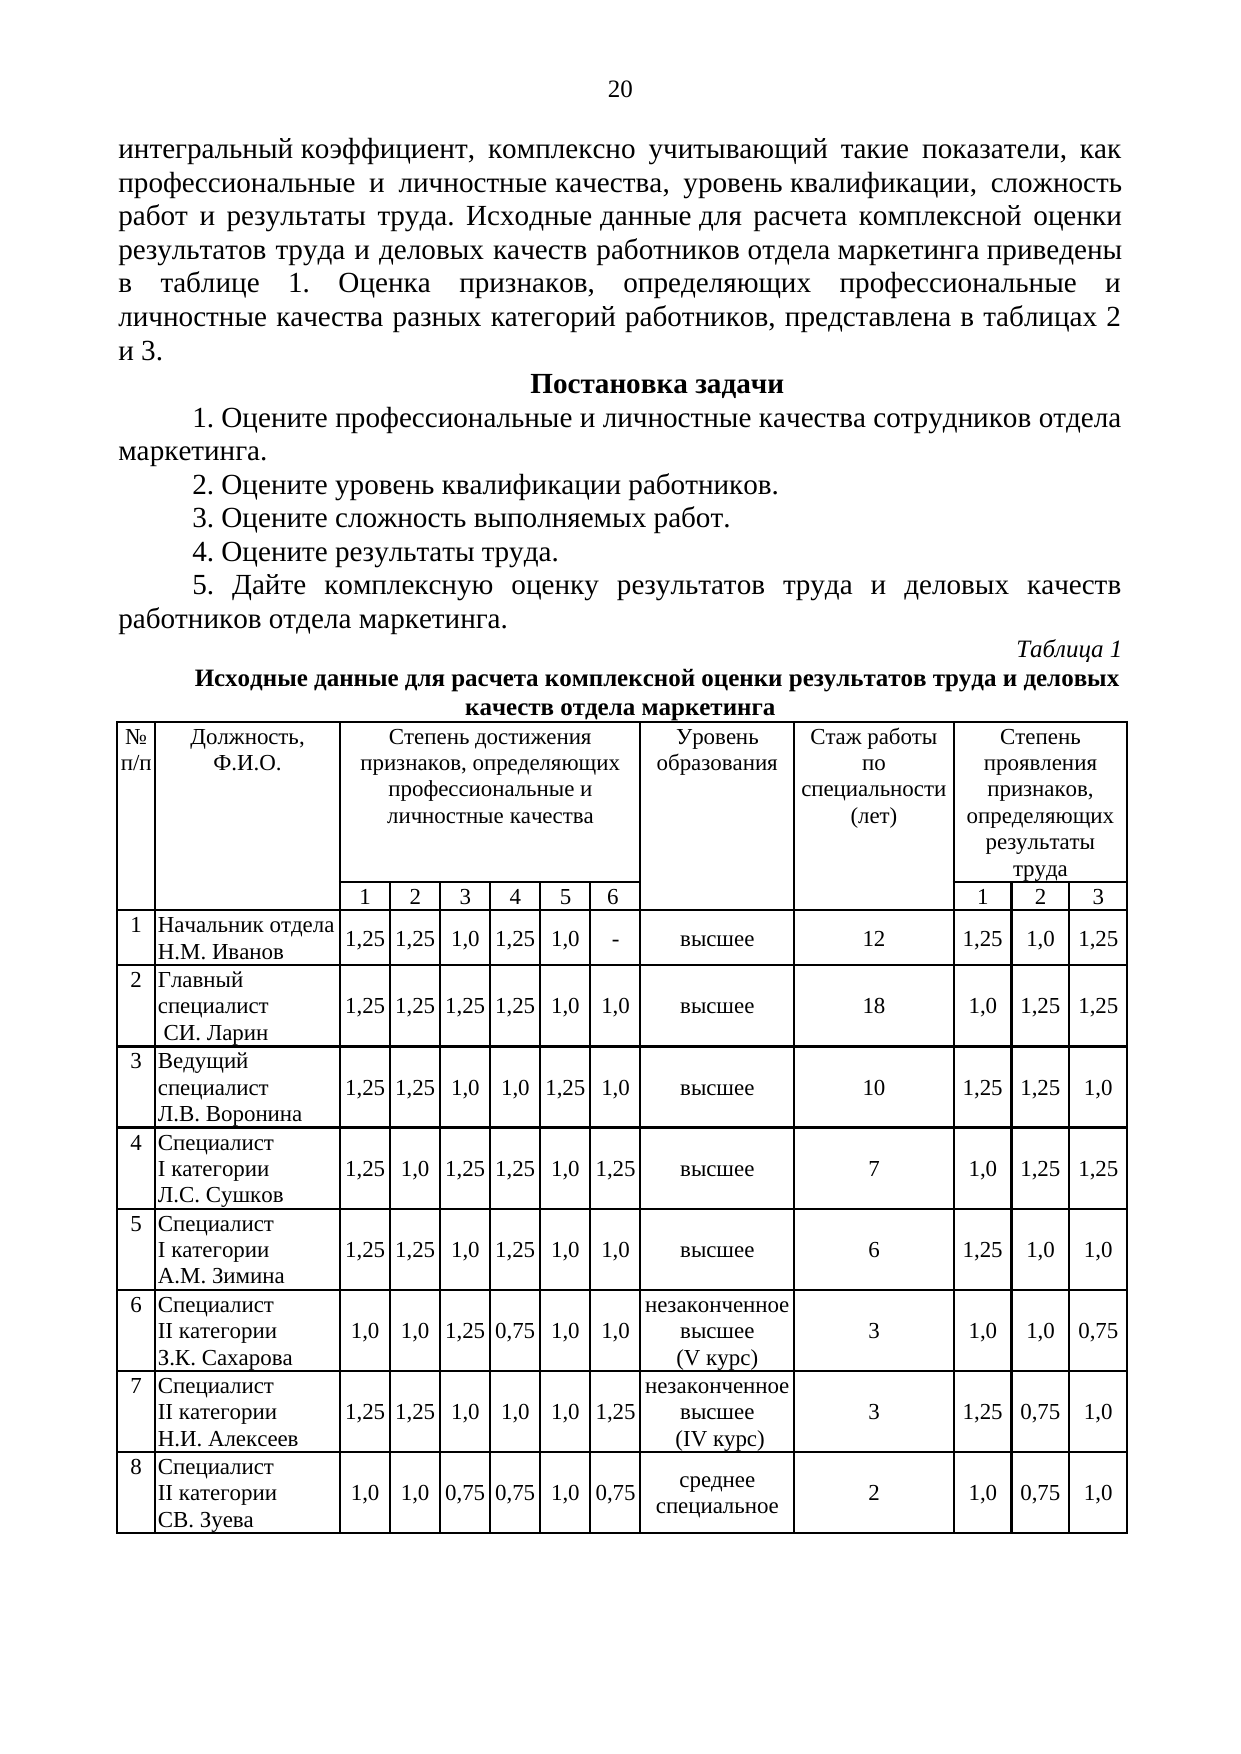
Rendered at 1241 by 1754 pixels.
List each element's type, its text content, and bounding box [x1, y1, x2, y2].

table_header Степень достижения признаков, определяющих профессиональные и личностные качества [341, 723, 639, 881]
table_cell 1,0 [341, 1453, 389, 1532]
table_cell 1,0 [391, 1453, 439, 1532]
table_cell 1,0 [955, 1129, 1010, 1208]
table_cell 1,25 [1013, 1129, 1068, 1208]
table_cell 1,25 [491, 1129, 539, 1208]
table_cell 1,25 [341, 1372, 389, 1451]
table_cell 1,0 [541, 911, 589, 964]
table_cell 1,25 [391, 1372, 439, 1451]
table_cell 4 [118, 1129, 154, 1208]
table_cell 1,25 [1070, 1129, 1126, 1208]
table_cell 3 [795, 1291, 953, 1370]
table_cell 1,0 [1070, 1048, 1126, 1126]
table_cell 1,25 [491, 966, 539, 1045]
table_cell 1,0 [1013, 911, 1068, 964]
table_cell среднее специальное [641, 1453, 793, 1532]
table_cell 12 [795, 911, 953, 964]
table_cell 1,0 [541, 1372, 589, 1451]
text Постановка задачи [118, 366, 1122, 400]
table_cell 6 [795, 1210, 953, 1289]
table_cell 1,25 [391, 911, 439, 964]
table_cell 1,0 [391, 1291, 439, 1370]
table_cell 0,75 [491, 1453, 539, 1532]
table_cell высшее [641, 1048, 793, 1126]
table_cell 1,25 [341, 1210, 389, 1289]
table_cell 1,25 [441, 1129, 489, 1208]
table_cell 1,0 [391, 1129, 439, 1208]
table_cell 1,25 [1070, 966, 1126, 1045]
table_cell 1,25 [541, 1048, 589, 1126]
table_cell 1,0 [441, 911, 489, 964]
table_cell 3 [795, 1372, 953, 1451]
table_cell 1,25 [1013, 1048, 1068, 1126]
text Исходные данные для расчета комплексной оценки результатов труда и деловых качеств отдела маркетинга [118, 663, 1122, 721]
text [118, 131, 1122, 366]
table_cell 1,25 [955, 1372, 1010, 1451]
table_cell 0,75 [1013, 1372, 1068, 1451]
table_cell 1,25 [491, 1210, 539, 1289]
table_cell 0,75 [491, 1291, 539, 1370]
table_cell высшее [641, 1210, 793, 1289]
table_cell 1,0 [591, 1048, 639, 1126]
text 1. Оцените профессиональные и личностные качества сотрудников отдела маркетинга. [118, 400, 1122, 467]
table_cell 1,0 [541, 966, 589, 1045]
table_cell 8 [118, 1453, 154, 1532]
table_cell 2 [795, 1453, 953, 1532]
table_cell 18 [795, 966, 953, 1045]
table_cell 1,25 [341, 1048, 389, 1126]
table_cell 1,25 [441, 1291, 489, 1370]
text 4. Оцените результаты труда. [118, 534, 1122, 567]
table_cell 1,25 [341, 966, 389, 1045]
table_cell 1,25 [1070, 911, 1126, 964]
table_cell 1,25 [391, 1048, 439, 1126]
table_cell 2 [118, 966, 154, 1045]
table_cell 1,0 [1013, 1291, 1068, 1370]
table_cell 1,25 [955, 1210, 1010, 1289]
table_cell 1,0 [591, 966, 639, 1045]
table_cell 6 [118, 1291, 154, 1370]
table_cell 1,25 [955, 1048, 1010, 1126]
table_cell высшее [641, 1129, 793, 1208]
table_cell 1,25 [591, 1372, 639, 1451]
table_cell 1,25 [441, 966, 489, 1045]
table_cell 1,0 [541, 1453, 589, 1532]
table_cell 1,0 [441, 1048, 489, 1126]
table_header Уровень образования [641, 723, 793, 909]
table_cell 1,0 [491, 1048, 539, 1126]
table_cell 1,0 [1070, 1210, 1126, 1289]
table_cell 0,75 [1013, 1453, 1068, 1532]
table_cell 1 [118, 911, 154, 964]
table_header № п/п [118, 723, 154, 909]
table_cell 1,25 [491, 911, 539, 964]
table_cell 1,0 [1013, 1210, 1068, 1289]
table_cell 0,75 [1070, 1291, 1126, 1370]
table_header Должность, Ф.И.О. [156, 723, 339, 909]
table_cell 1,25 [955, 911, 1010, 964]
table_cell 1,0 [955, 966, 1010, 1045]
table_cell 1,25 [391, 1210, 439, 1289]
text Таблица 1 [118, 634, 1122, 663]
table_cell 0,75 [591, 1453, 639, 1532]
table_cell 1,0 [591, 1291, 639, 1370]
table_header Стаж работы по специальности (лет) [795, 723, 953, 909]
table_cell 10 [795, 1048, 953, 1126]
table_cell 1,0 [955, 1453, 1010, 1532]
table_cell высшее [641, 966, 793, 1045]
table_cell 1,0 [541, 1291, 589, 1370]
table_cell 7 [118, 1372, 154, 1451]
table_cell 1,25 [1013, 966, 1068, 1045]
table_cell 1,0 [341, 1291, 389, 1370]
table_cell 1,25 [591, 1129, 639, 1208]
table_cell 1,0 [491, 1372, 539, 1451]
text 2. Оцените уровень квалификации работников. [118, 467, 1122, 500]
table_cell 3 [118, 1048, 154, 1126]
table_cell 5 [118, 1210, 154, 1289]
table_cell 0,75 [441, 1453, 489, 1532]
table_cell 1,0 [441, 1210, 489, 1289]
table_cell высшее [641, 911, 793, 964]
table_cell 7 [795, 1129, 953, 1208]
table_cell 1,25 [341, 1129, 389, 1208]
table_cell 1,0 [541, 1129, 589, 1208]
table_cell 1,0 [541, 1210, 589, 1289]
table_cell - [591, 911, 639, 964]
table_cell 1,0 [1070, 1453, 1126, 1532]
text 5. Дайте комплексную оценку результатов труда и деловых качеств работников отдела маркетинга. [118, 567, 1122, 634]
table_cell 1,25 [341, 911, 389, 964]
table_cell 1,0 [955, 1291, 1010, 1370]
table_cell 1,25 [391, 966, 439, 1045]
table_cell 1,0 [591, 1210, 639, 1289]
table_cell 1,0 [441, 1372, 489, 1451]
table_cell 1,0 [1070, 1372, 1126, 1451]
text 3. Оцените сложность выполняемых работ. [118, 500, 1122, 534]
